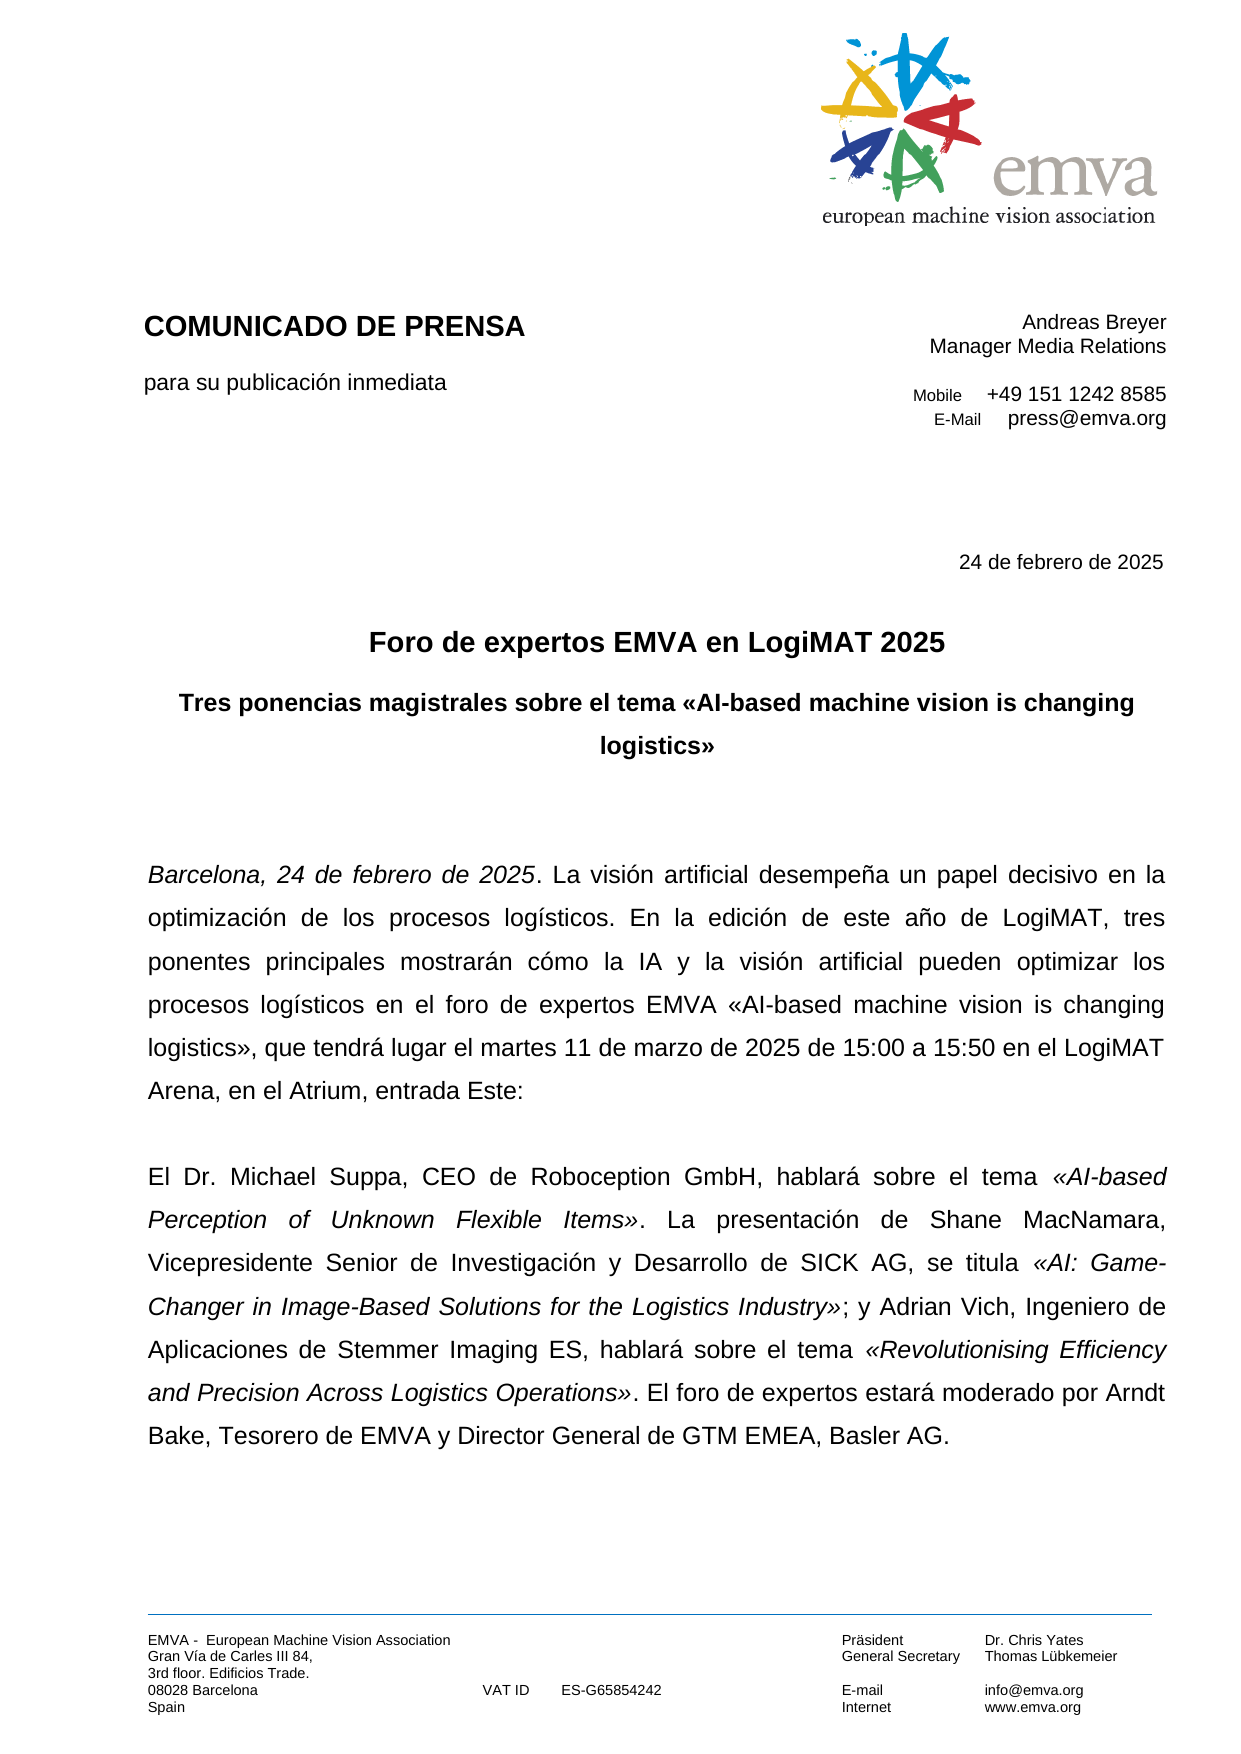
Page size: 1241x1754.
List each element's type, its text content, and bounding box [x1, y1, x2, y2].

text Foro de expertos EMVA en LogiMAT 2025 [148, 625, 1167, 658]
text Barcelona, 24 de febrero de 2025. La visión artificial desempeña un papel decisivo en la optimización de los procesos logísticos. En la edición de este año de LogiMAT, tres ponentes principales mostrarán cómo la IA y la visión artificial pueden optimizar los procesos logísticos en el foro de expertos EMVA «AI-based machine vision is changing logistics», que tendrá lugar el martes 11 de marzo de 2025 de 15:00 a 15:50 en el LogiMAT Arena, en el Atrium, entrada Este: [148, 860, 1167, 1105]
text Tres ponencias magistrales sobre el tema «AI-based machine vision is changing logistics» [148, 688, 1167, 760]
text COMUNICADO DE PRENSA para su publicación inmediata [143, 283, 675, 448]
picture [910, 61, 921, 81]
text Andreas Breyer Manager Media Relations Mobile +49 151 1242 8585 E-Mail press@emva.org [148, 310, 1167, 454]
text El Dr. Michael Suppa, CEO de Roboception GmbH, hablará sobre el tema «AI-based Perception of Unknown Flexible Items». La presentación de Shane MacNamara, Vicepresidente Senior de Investigación y Desarrollo de SICK AG, se titula «AI: Game-Changer in Image-Based Solutions for the Logistics Industry»; y Adrian Vich, Ingeniero de Aplicaciones de Stemmer Imaging ES, hablará sobre el tema «Revolutionising Efficiency and Precision Across Logistics Operations». El foro de expertos estará moderado por Arndt Bake, Tesorero de EMVA y Director General de GTM EMEA, Basler AG. [148, 1162, 1167, 1450]
picture [821, 33, 1158, 224]
text 24 de febrero de 2025 [885, 550, 1167, 574]
